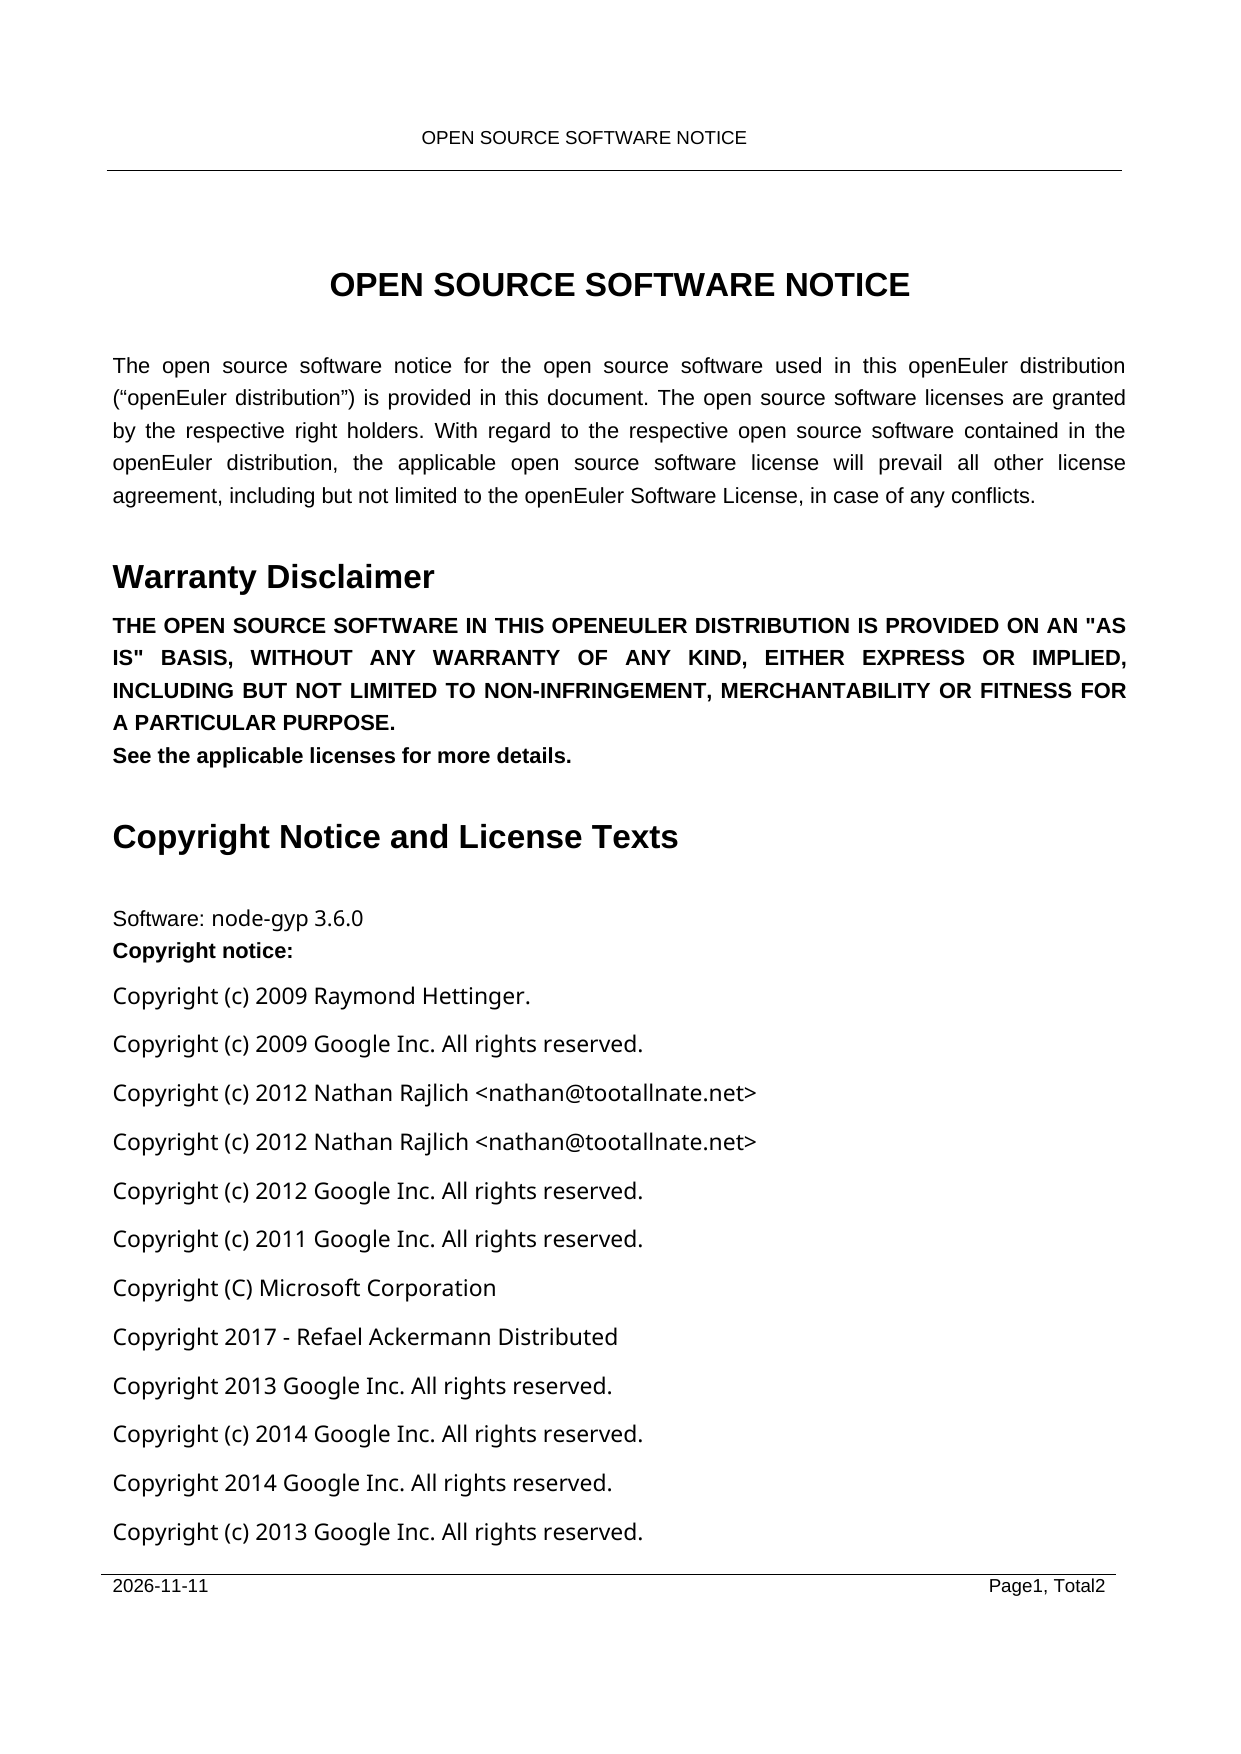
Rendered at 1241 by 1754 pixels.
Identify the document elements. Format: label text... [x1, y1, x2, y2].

text The open source software notice for the open source software used in this openEuler distribution (“openEuler distribution”) is provided in this document. The open source software licenses are granted by the respective right holders. With regard to the respective open source software contained in the openEuler distribution, the applicable open source software license will prevail all other license agreement, including but not limited to the openEuler Software License, in case of any conflicts. [112, 349, 1128, 511]
text OPEN SOURCE SOFTWARE NOTICE [112, 251, 1128, 316]
text Software: node-gyp 3.6.0 [112, 901, 1128, 934]
text Copyright Notice and License Texts [112, 804, 1128, 869]
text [112, 979, 1128, 1548]
text Copyright notice: [112, 934, 1128, 966]
text Warranty Disclaimer [112, 544, 1128, 609]
text THE OPEN SOURCE SOFTWARE IN THIS OPENEULER DISTRIBUTION IS PROVIDED ON AN "AS IS" BASIS, WITHOUT ANY WARRANTY OF ANY KIND, EITHER EXPRESS OR IMPLIED, INCLUDING BUT NOT LIMITED TO NON-INFRINGEMENT, MERCHANTABILITY OR FITNESS FOR A PARTICULAR PURPOSE. See the applicable licenses for more details. [112, 609, 1128, 771]
